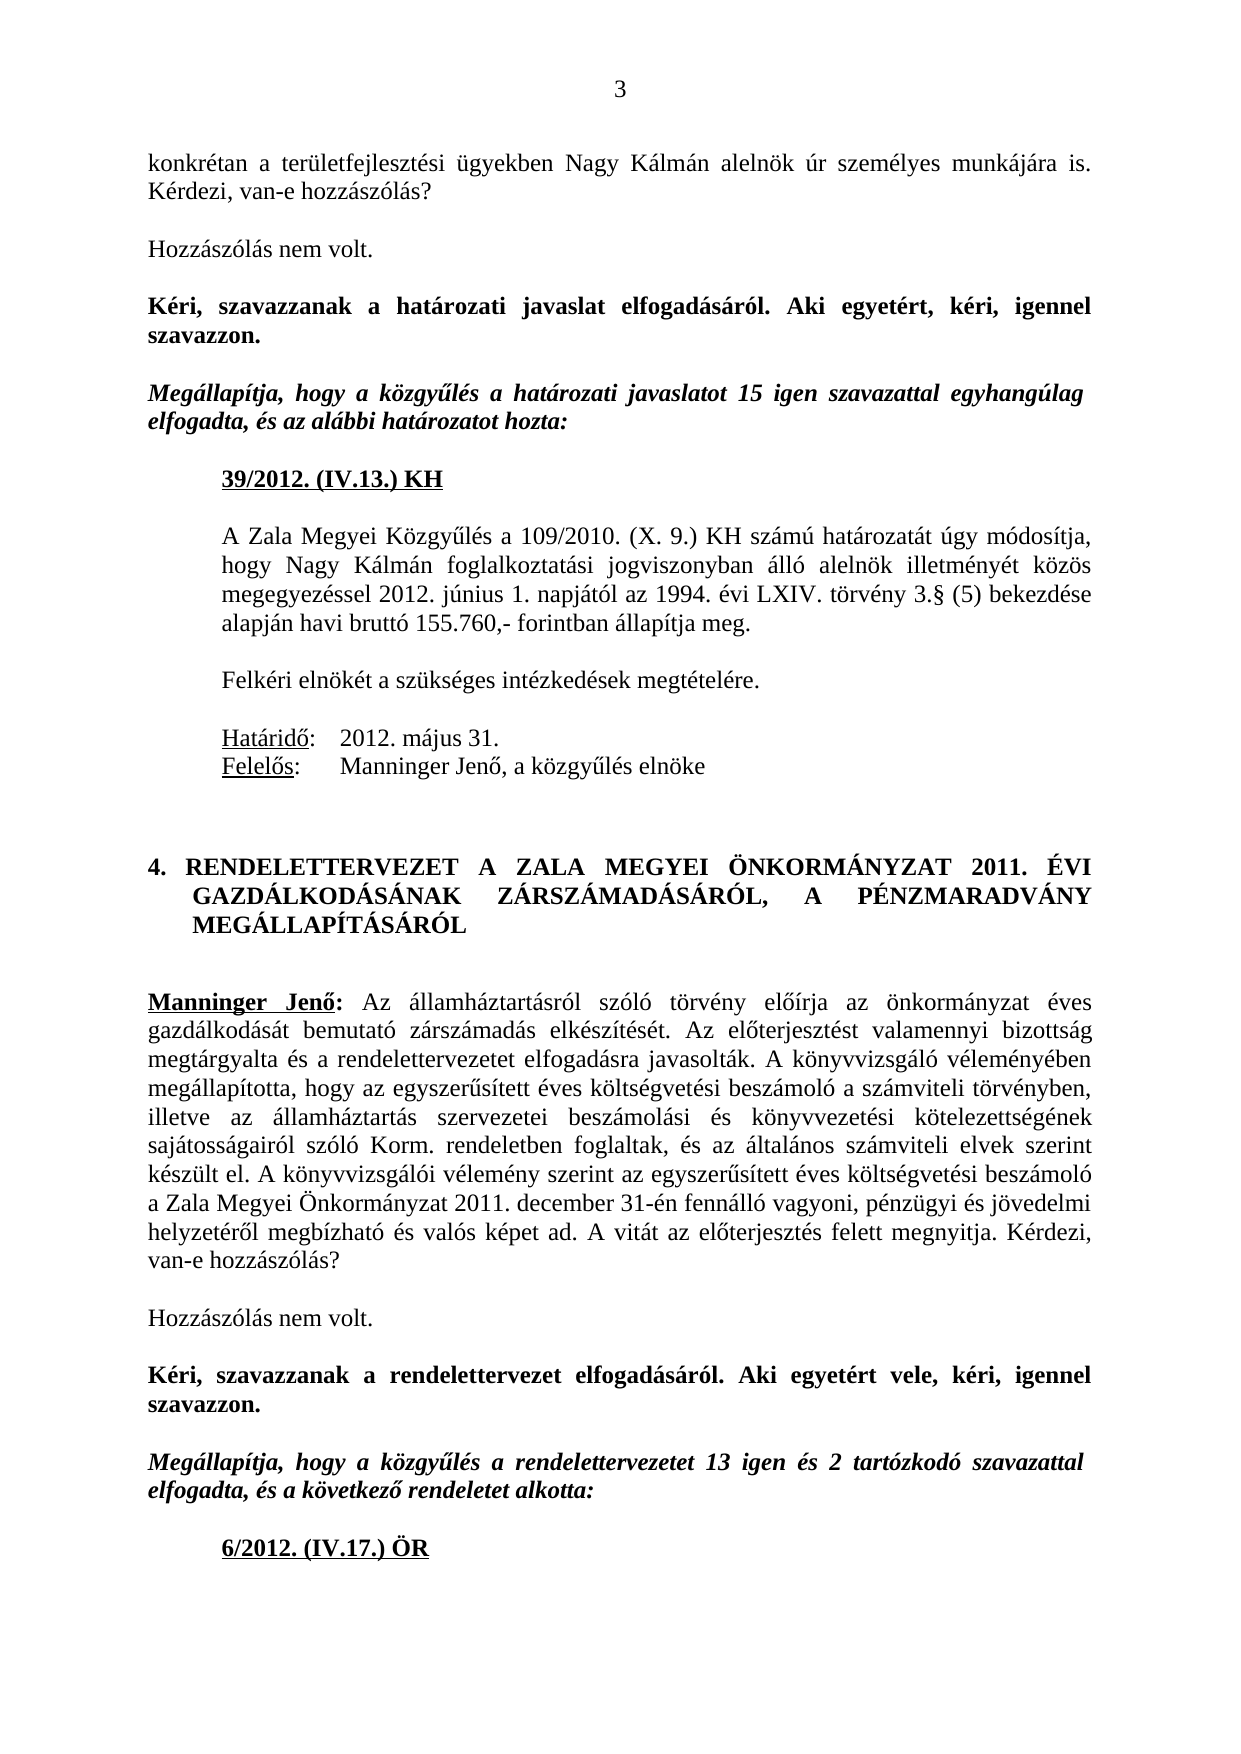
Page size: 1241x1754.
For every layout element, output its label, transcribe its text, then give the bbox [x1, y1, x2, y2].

text Megállapítja, hogy a közgyűlés a rendelettervezetet 13 igen és 2 tartózkodó szavazattal elfogadta, és a következő rendeletet alkotta: [148, 1447, 1085, 1504]
text Határidő: 2012. május 31. [221, 723, 1093, 751]
text 39/2012. (IV.13.) KH [221, 464, 1093, 493]
text Megállapítja, hogy a közgyűlés a határozati javaslatot 15 igen szavazattal egyhangúlag elfogadta, és az alábbi határozatot hozta: [148, 378, 1085, 435]
text Kéri, szavazzanak a rendelettervezet elfogadásáról. Aki egyetért vele, kéri, igennel szavazzon. [148, 1360, 1093, 1418]
list RENDELETTERVEZET A ZALA MEGYEI ÖNKORMÁNYZAT 2011. ÉVI GAZDÁLKODÁSÁNAK ZÁRSZÁMADÁSÁRÓL, A PÉNZMARADVÁNY MEGÁLLAPÍTÁSÁRÓL [148, 852, 1093, 938]
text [148, 148, 1093, 205]
text A Zala Megyei Közgyűlés a 109/2010. (X. 9.) KH számú határozatát úgy módosítja, hogy Nagy Kálmán foglalkoztatási jogviszonyban álló alelnök illetményét közös megegyezéssel 2012. június 1. napjától az 1994. évi LXIV. törvény 3.§ (5) bekezdése alapján havi bruttó 155.760,- forintban állapítja meg. [221, 521, 1093, 636]
text Manninger Jenő: Az államháztartásról szóló törvény előírja az önkormányzat éves gazdálkodását bemutató zárszámadás elkészítését. Az előterjesztést valamennyi bizottság megtárgyalta és a rendelettervezetet elfogadásra javasolták. A könyvvizsgáló véleményében megállapította, hogy az egyszerűsített éves költségvetési beszámoló a számviteli törvényben, illetve az államháztartás szervezetei beszámolási és könyvvezetési kötelezettségének sajátosságairól szóló Korm. rendeletben foglaltak, és az általános számviteli elvek szerint készült el. A könyvvizsgálói vélemény szerint az egyszerűsített éves költségvetési beszámoló a Zala Megyei Önkormányzat 2011. december 31-én fennálló vagyoni, pénzügyi és jövedelmi helyzetéről megbízható és valós képet ad. A vitát az előterjesztés felett megnyitja. Kérdezi, van-e hozzászólás? [148, 987, 1093, 1274]
text Kéri, szavazzanak a határozati javaslat elfogadásáról. Aki egyetért, kéri, igennel szavazzon. [148, 291, 1093, 349]
text Hozzászólás nem volt. [148, 1303, 1093, 1332]
text Felelős: Manninger Jenő, a közgyűlés elnöke [221, 751, 1093, 780]
text Felkéri elnökét a szükséges intézkedések megtételére. [221, 665, 1093, 694]
text Hozzászólás nem volt. [148, 234, 1093, 263]
text 6/2012. (IV.17.) ÖR [221, 1533, 1093, 1562]
